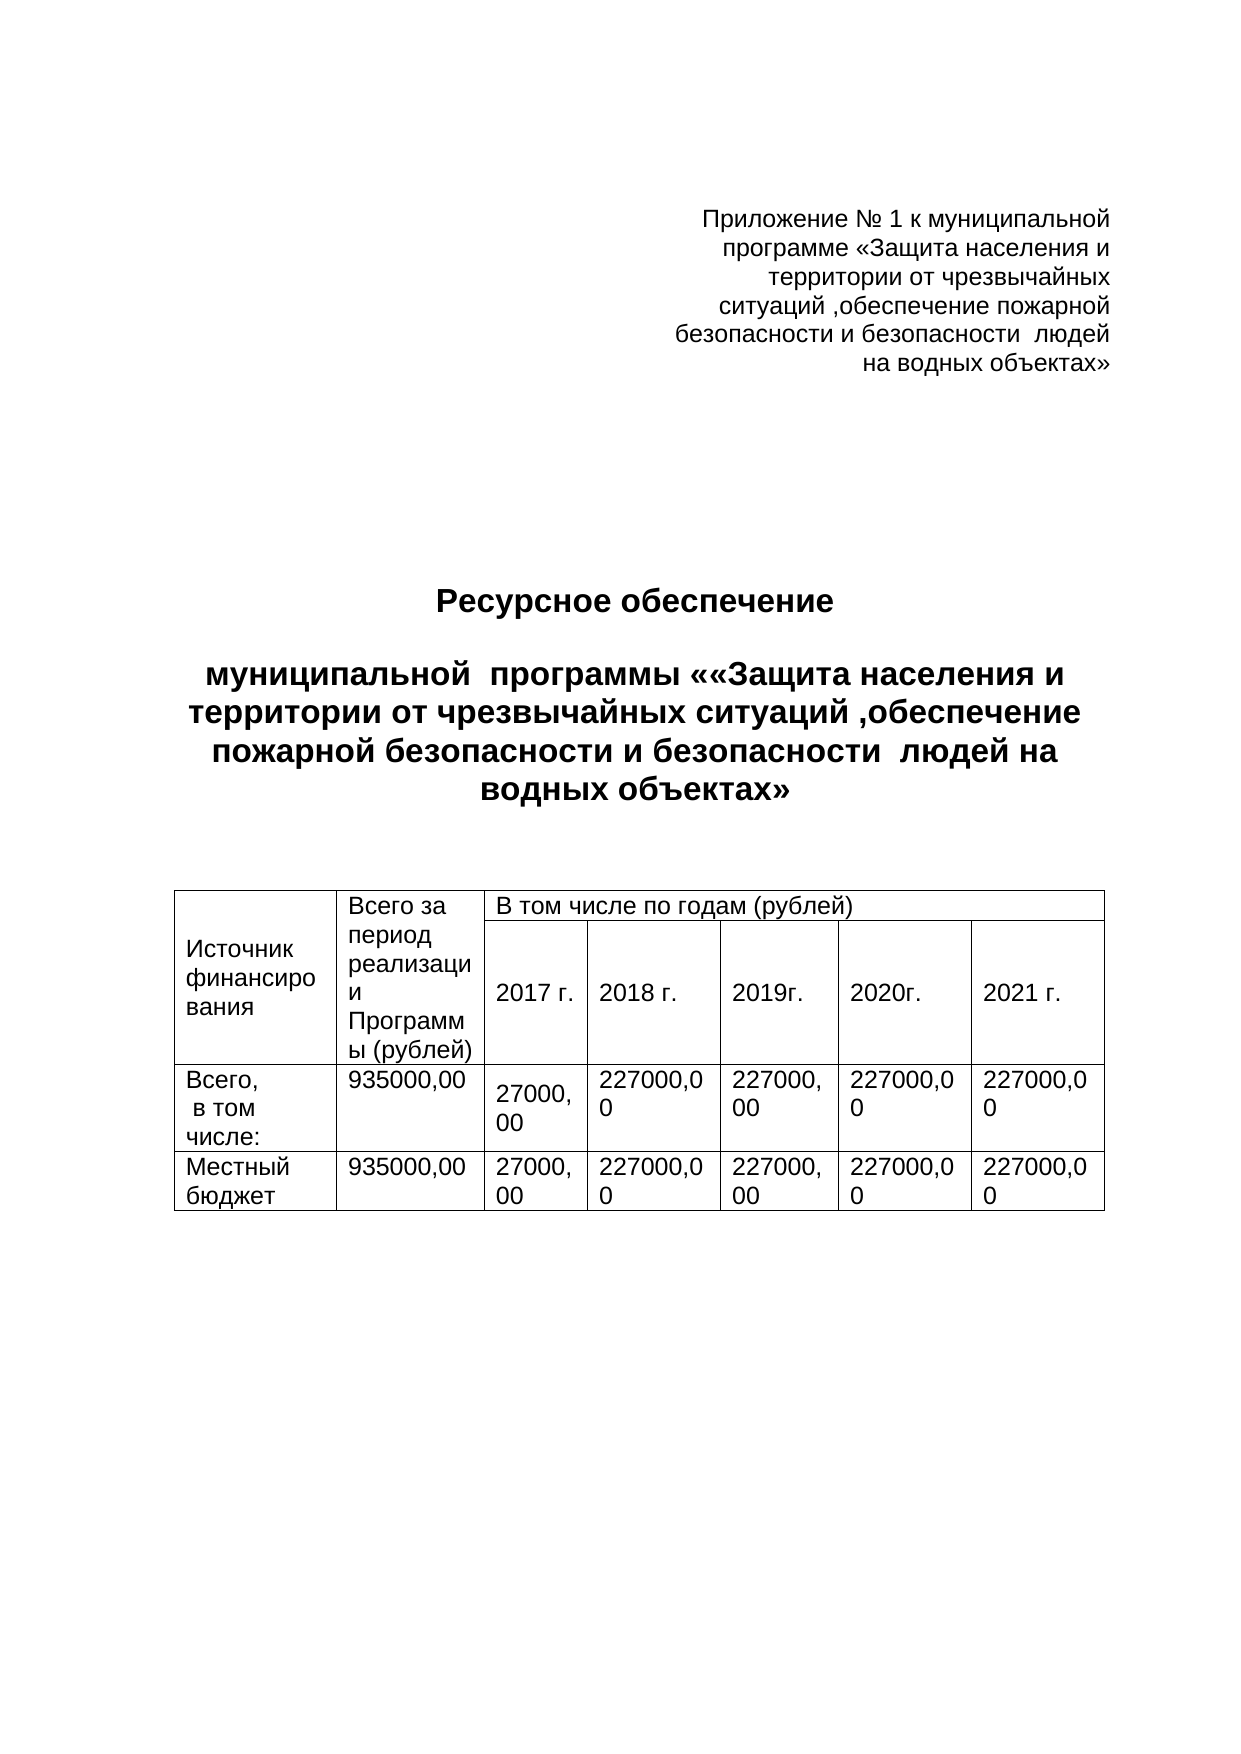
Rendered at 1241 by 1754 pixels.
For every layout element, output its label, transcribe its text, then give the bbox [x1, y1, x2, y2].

table_cell 935000,00 [337, 1065, 484, 1151]
text Ресурсное обеспечение [159, 581, 1110, 619]
table_header Всего за период реализации Программы (рублей) [337, 891, 484, 1064]
table_cell 227000,00 [721, 1152, 838, 1209]
table_cell 2018 г. [588, 921, 720, 1064]
list муниципальной программы ««Защита населения и территории от чрезвычайных ситуаций ,обеспечение пожарной безопасности и безопасности людей на водных объектах» [159, 654, 1110, 808]
table_cell 227000,00 [972, 1065, 1104, 1151]
table_cell 227000,00 [588, 1065, 720, 1151]
table_cell 27000,00 [485, 1065, 587, 1151]
table_cell Всего, в том числе: [175, 1065, 336, 1151]
table_cell 227000,00 [721, 1065, 838, 1151]
table_header В том числе по годам (рублей) [485, 891, 1104, 920]
table_cell 2020г. [839, 921, 971, 1064]
table_cell 2019г. [721, 921, 838, 1064]
table_cell 2017 г. [485, 921, 587, 1064]
table_cell 27000,00 [485, 1152, 587, 1209]
table_cell 227000,00 [839, 1152, 971, 1209]
table_cell 935000,00 [337, 1152, 484, 1209]
table_cell 227000,00 [972, 1152, 1104, 1209]
table_cell 2021 г. [972, 921, 1104, 1064]
text Приложение № 1 к муниципальной программе «Защита населения и территории от чрезвычайных ситуаций ,обеспечение пожарной безопасности и безопасности людей на водных объектах» [662, 204, 1110, 377]
table_cell 227000,00 [588, 1152, 720, 1209]
table_cell Местный бюджет [175, 1152, 336, 1209]
table_header Источник финансирования [175, 891, 336, 1064]
table_cell 227000,00 [839, 1065, 971, 1151]
